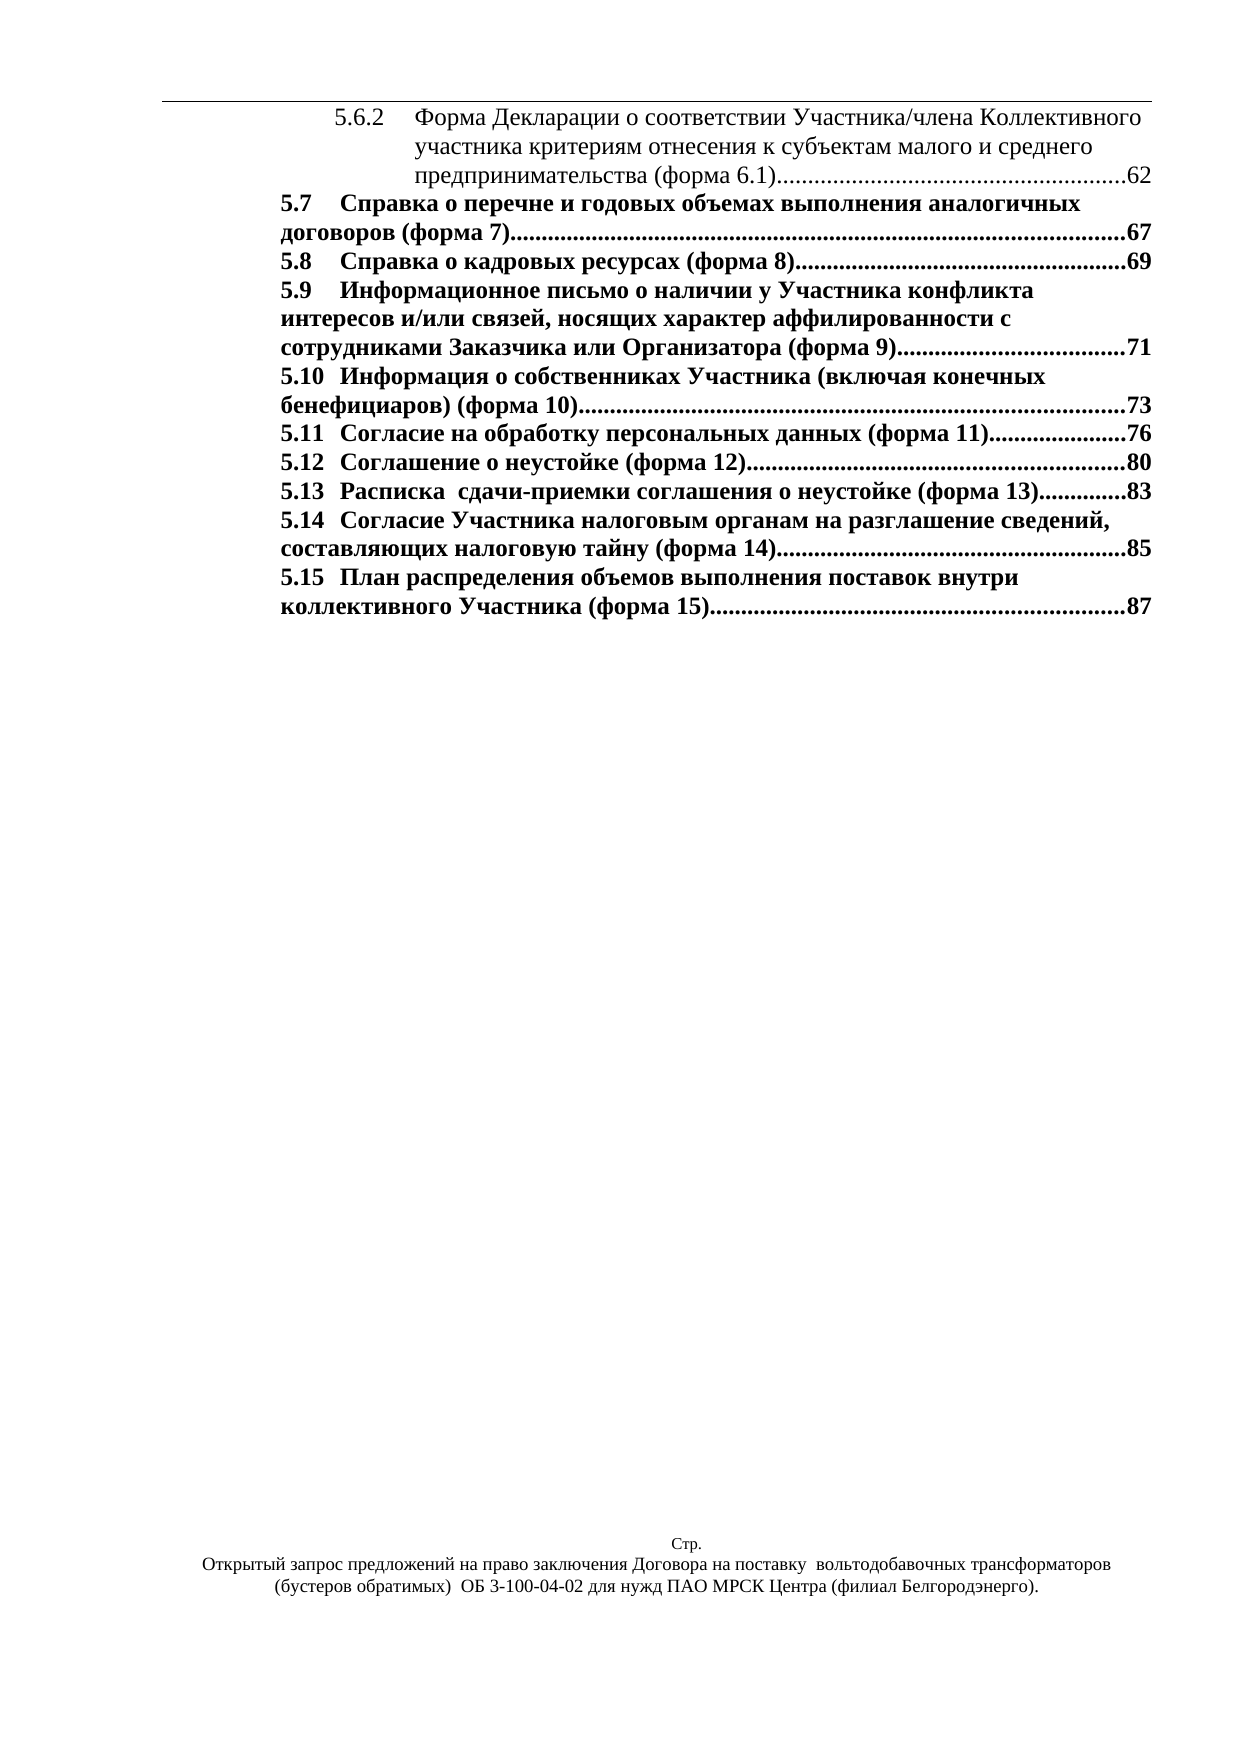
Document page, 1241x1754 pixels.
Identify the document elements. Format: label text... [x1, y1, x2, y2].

text 5.10 Информация о собственниках Участника (включая конечных бенефициаров) (форма 10) 73 [280, 361, 1133, 418]
text 5.13 Расписка сдачи-приемки соглашения о неустойке (форма 13) 83 [280, 476, 1133, 505]
text 5.12 Соглашение о неустойке (форма 12) 80 [280, 447, 1133, 476]
text 5.6.2 Форма Декларации о соответствии Участника/члена Коллективного участника критериям отнесения к субъектам малого и среднего предпринимательства (форма 6.1) 62 [334, 102, 1144, 188]
text 5.7 Справка о перечне и годовых объемах выполнения аналогичных договоров (форма 7) 67 [280, 188, 1133, 246]
text 5.14 Согласие Участника налоговым органам на разглашение сведений, составляющих налоговую тайну (форма 14) 85 [280, 505, 1133, 562]
text 5.15 План распределения объемов выполнения поставок внутри коллективного Участника (форма 15) 87 [280, 562, 1133, 620]
text 5.11 Согласие на обработку персональных данных (форма 11) 76 [280, 418, 1133, 447]
text 5.9 Информационное письмо о наличии у Участника конфликта интересов и/или связей, носящих характер аффилированности с сотрудниками Заказчика или Организатора (форма 9) 71 [280, 275, 1133, 361]
text 5.8 Справка о кадровых ресурсах (форма 8) 69 [280, 246, 1133, 275]
